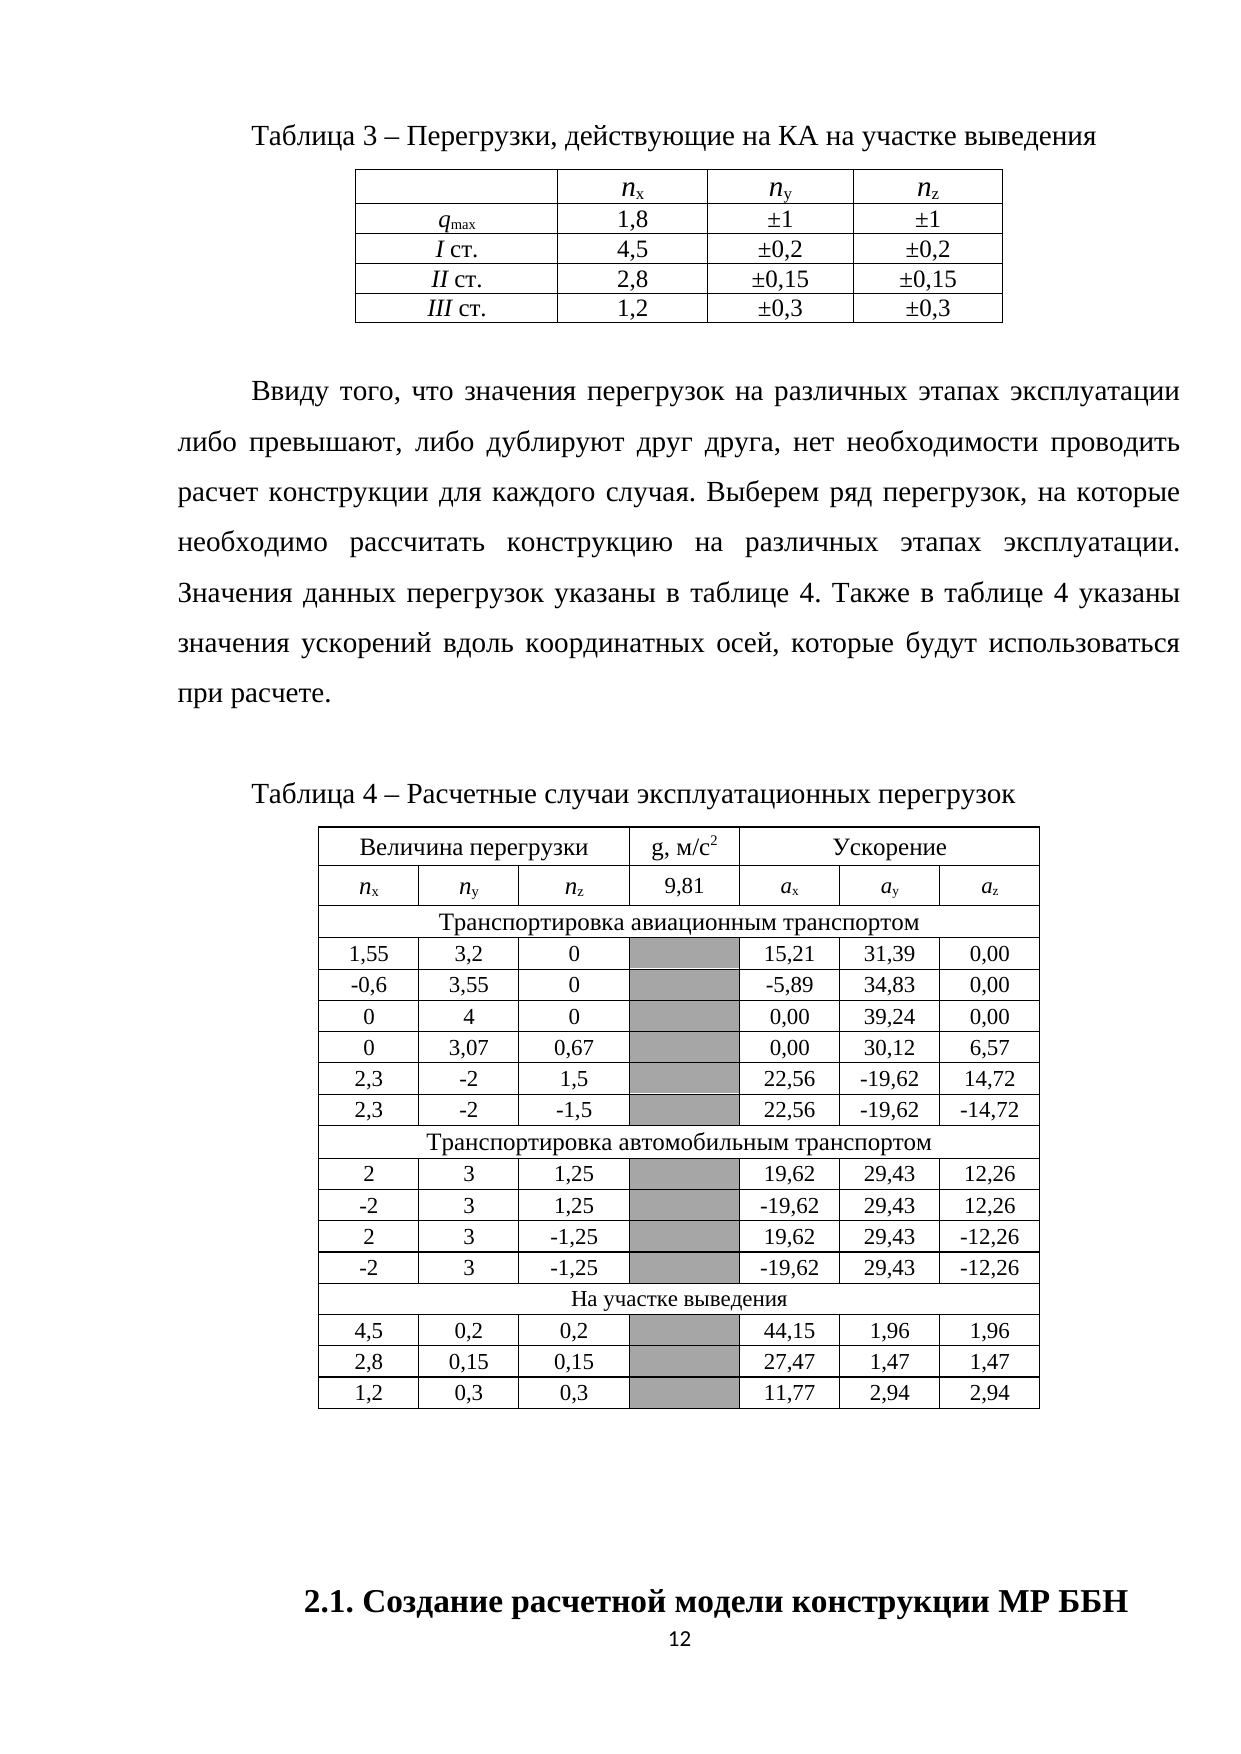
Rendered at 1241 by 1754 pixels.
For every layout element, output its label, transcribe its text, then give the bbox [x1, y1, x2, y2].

table_cell 0,00 [740, 1001, 839, 1031]
text Ввиду того, что значения перегрузок на различных этапах эксплуатации либо превышают, либо дублируют друг друга, нет необходимости проводить расчет конструкции для каждого случая. Выберем ряд перегрузок, на которые необходимо рассчитать конструкцию на различных этапах эксплуатации. Значения данных перегрузок указаны в таблице 4. Также в таблице 4 указаны значения ускорений вдоль координатных осей, которые будут использоваться при расчете. [177, 373, 1181, 709]
table_cell 0,15 [519, 1346, 629, 1376]
table_cell 1,8 [558, 204, 707, 233]
table_cell 3 [419, 1253, 518, 1283]
table_cell 9,81 [630, 866, 739, 904]
table_cell -19,62 [840, 1063, 939, 1093]
table_cell ±1 [854, 204, 1002, 233]
table_cell 15,21 [740, 938, 839, 968]
table_cell ax [740, 866, 839, 904]
table_cell -19,62 [840, 1095, 939, 1125]
table_cell Транспортировка авиационным транспортом [319, 906, 1039, 937]
table_cell 12,26 [940, 1159, 1039, 1189]
table_cell [630, 1378, 739, 1408]
table_cell 2,8 [319, 1346, 418, 1376]
table_cell 27,47 [740, 1346, 839, 1376]
text Таблица 4 – Расчетные случаи эксплуатационных перегрузок [177, 776, 1181, 809]
table_header [356, 170, 557, 203]
table_cell -2 [319, 1253, 418, 1283]
table_cell 2,94 [840, 1378, 939, 1408]
table_cell [630, 1221, 739, 1251]
table_cell 0 [319, 1032, 418, 1062]
table_cell 1,96 [940, 1315, 1039, 1345]
table_cell ±0,2 [708, 234, 853, 263]
table_cell -2 [319, 1190, 418, 1220]
table_cell 1,25 [519, 1190, 629, 1220]
table_cell 0,00 [940, 938, 1039, 968]
table_cell -12,26 [940, 1221, 1039, 1251]
table_header ny [708, 170, 853, 203]
table_cell [630, 1190, 739, 1220]
table_cell az [940, 866, 1039, 904]
table_cell 22,56 [740, 1095, 839, 1125]
table_cell ±0,3 [708, 294, 853, 322]
table_cell 2,3 [319, 1063, 418, 1093]
table_cell -12,26 [940, 1253, 1039, 1283]
table_cell 4,5 [558, 234, 707, 263]
table_cell 31,39 [840, 938, 939, 968]
table_cell -2 [419, 1095, 518, 1125]
table_cell 4 [419, 1001, 518, 1031]
table_cell -1,5 [519, 1095, 629, 1125]
table_cell 3,55 [419, 970, 518, 1000]
table_cell 29,43 [840, 1253, 939, 1283]
table_cell На участке выведения [319, 1284, 1039, 1314]
table_cell -1,25 [519, 1221, 629, 1251]
table_cell 0,3 [419, 1378, 518, 1408]
table_cell 19,62 [740, 1159, 839, 1189]
list Таблица 3 – Перегрузки, действующие на КА на участке выведения [177, 118, 1181, 152]
table_cell 1,47 [840, 1346, 939, 1376]
table_cell 1,2 [558, 294, 707, 322]
table_cell 0,2 [519, 1315, 629, 1345]
table_header Ускорение [740, 828, 1039, 865]
table_cell 2,8 [558, 264, 707, 292]
table_cell 2 [319, 1159, 418, 1189]
table_cell [630, 1001, 739, 1031]
table_cell 0 [519, 970, 629, 1000]
table_cell 22,56 [740, 1063, 839, 1093]
table_cell -19,62 [740, 1190, 839, 1220]
table_cell 0,67 [519, 1032, 629, 1062]
table_cell 1,55 [319, 938, 418, 968]
table_cell ay [840, 866, 939, 904]
table_cell 39,24 [840, 1001, 939, 1031]
table_cell -19,62 [740, 1253, 839, 1283]
table_cell 0,00 [940, 1001, 1039, 1031]
table_header nx [558, 170, 707, 203]
table_cell 6,57 [940, 1032, 1039, 1062]
table_header g, м/с2 [630, 828, 739, 865]
table_cell 1,5 [519, 1063, 629, 1093]
table_cell 3 [419, 1159, 518, 1189]
table_cell 29,43 [840, 1159, 939, 1189]
table_cell ±0,15 [708, 264, 853, 292]
table_cell ±0,15 [854, 264, 1002, 292]
table_cell 0,00 [740, 1032, 839, 1062]
table_cell nz [519, 866, 629, 904]
table_cell [630, 1032, 739, 1062]
table_cell 14,72 [940, 1063, 1039, 1093]
table_cell 0,3 [519, 1378, 629, 1408]
table_cell ±1 [708, 204, 853, 233]
table_cell II ст. [356, 264, 557, 292]
table_cell 12,26 [940, 1190, 1039, 1220]
table_cell [630, 1315, 739, 1345]
table_cell 29,43 [840, 1190, 939, 1220]
table_cell 3 [419, 1221, 518, 1251]
table_cell 0 [519, 938, 629, 968]
table_cell 2,94 [940, 1378, 1039, 1408]
table_cell 4,5 [319, 1315, 418, 1345]
table_cell 1,96 [840, 1315, 939, 1345]
table_cell ny [419, 866, 518, 904]
table_cell 29,43 [840, 1221, 939, 1251]
table_cell 3,07 [419, 1032, 518, 1062]
table_header nz [854, 170, 1002, 203]
table_cell 1,47 [940, 1346, 1039, 1376]
text 2.1. Создание расчетной модели конструкции МР ББН [177, 1581, 1181, 1619]
table_cell 2 [319, 1221, 418, 1251]
table_cell 2,3 [319, 1095, 418, 1125]
table_cell ±0,2 [854, 234, 1002, 263]
table_cell [630, 1159, 739, 1189]
table_cell 0,00 [940, 970, 1039, 1000]
table_cell 44,15 [740, 1315, 839, 1345]
table_cell -5,89 [740, 970, 839, 1000]
table_cell 11,77 [740, 1378, 839, 1408]
table_cell [630, 1063, 739, 1093]
table_cell qmax [356, 204, 557, 233]
table_cell -2 [419, 1063, 518, 1093]
table_cell 1,2 [319, 1378, 418, 1408]
table_cell 19,62 [740, 1221, 839, 1251]
table_cell [630, 1253, 739, 1283]
table_cell -0,6 [319, 970, 418, 1000]
table_cell [630, 938, 739, 968]
table_cell [630, 1346, 739, 1376]
table_cell 1,25 [519, 1159, 629, 1189]
table_cell 0,2 [419, 1315, 518, 1345]
table_header Величина перегрузки [319, 828, 629, 865]
table_cell nx [319, 866, 418, 904]
table_cell 0 [519, 1001, 629, 1031]
table_cell Транспортировка автомобильным транспортом [319, 1126, 1039, 1158]
table_cell III ст. [356, 294, 557, 322]
table_cell I ст. [356, 234, 557, 263]
table_cell 0 [319, 1001, 418, 1031]
table_cell 30,12 [840, 1032, 939, 1062]
table_cell [630, 1095, 739, 1125]
table_cell 34,83 [840, 970, 939, 1000]
table_cell [630, 970, 739, 1000]
table_cell ±0,3 [854, 294, 1002, 322]
table_cell 3 [419, 1190, 518, 1220]
table_cell 3,2 [419, 938, 518, 968]
table_cell -14,72 [940, 1095, 1039, 1125]
table_cell 0,15 [419, 1346, 518, 1376]
table_cell -1,25 [519, 1253, 629, 1283]
